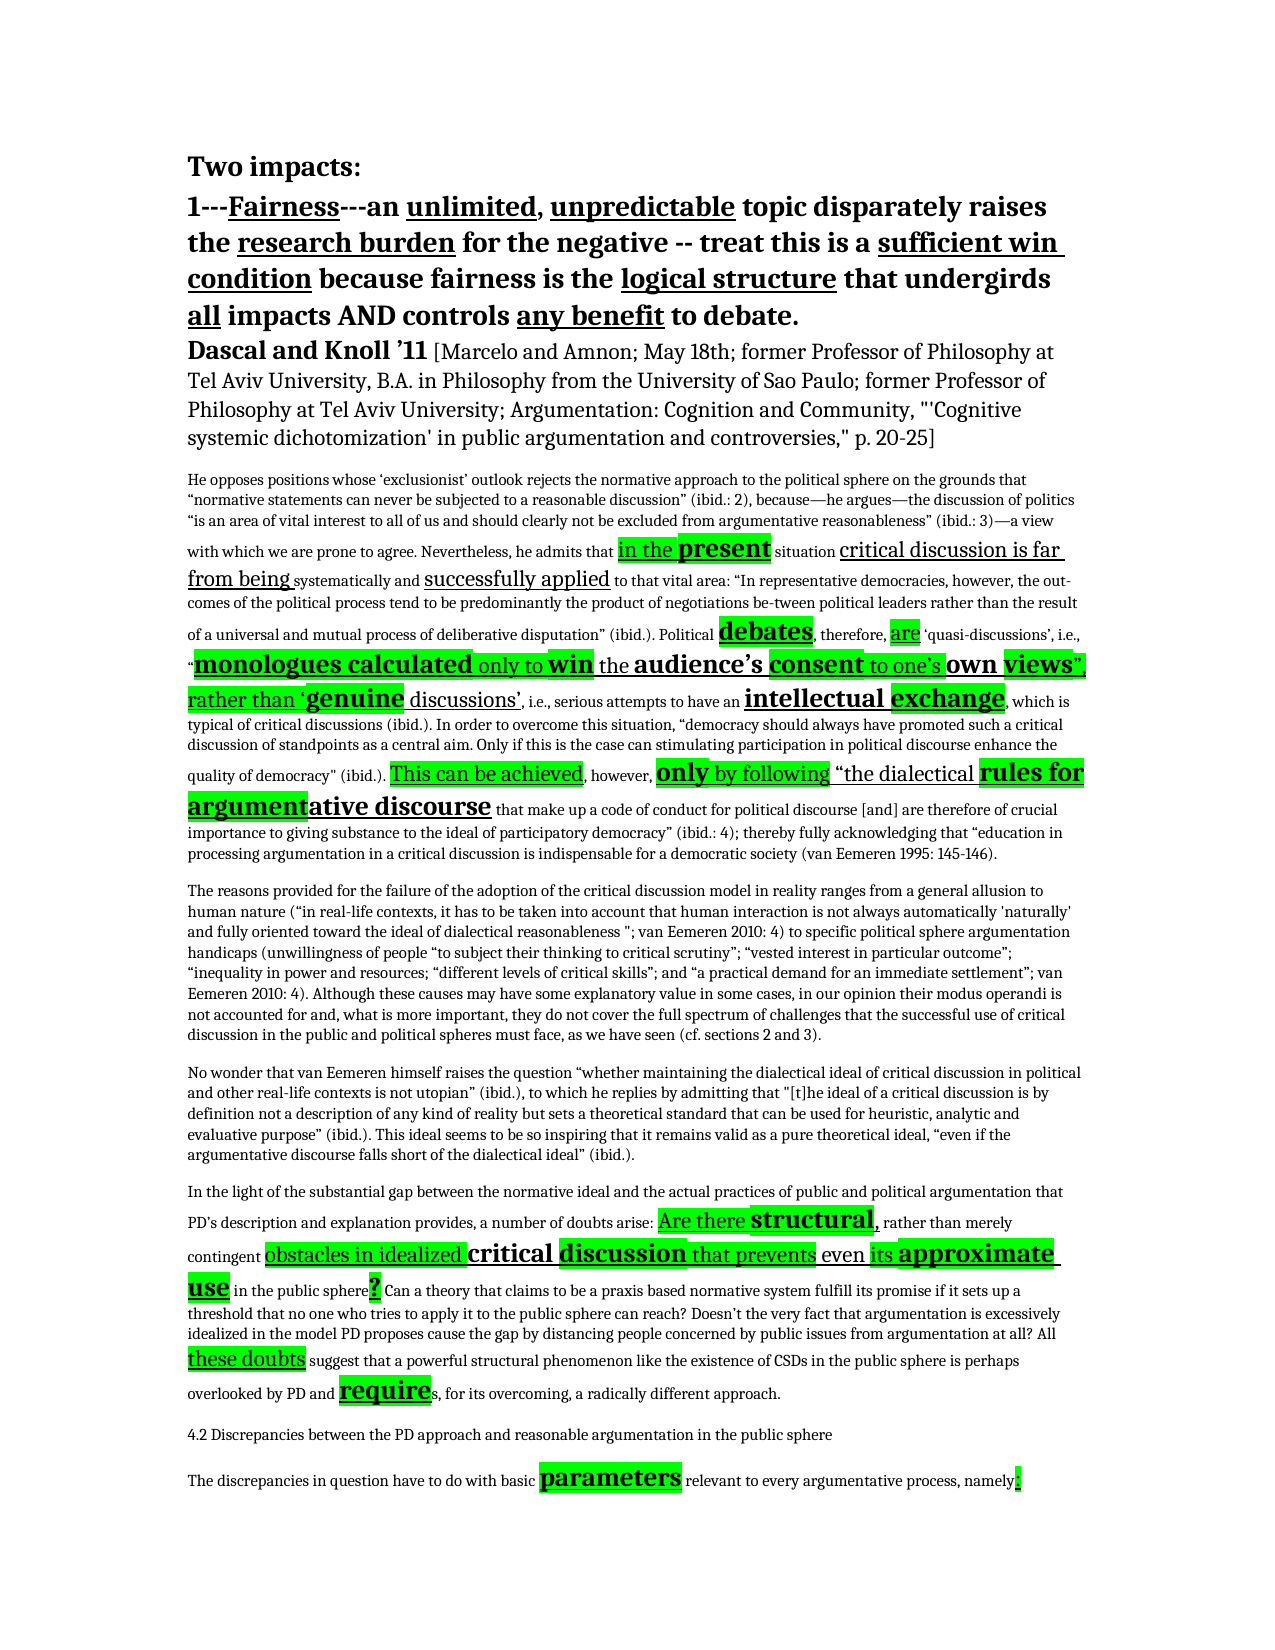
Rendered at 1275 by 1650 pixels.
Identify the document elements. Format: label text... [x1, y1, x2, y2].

text He opposes positions whose ‘exclusionist’ outlook rejects the normative approach to the political sphere on the grounds that “normative statements can never be subjected to a reasonable discussion” (ibid.: 2), because—he argues—the discussion of politics “is an area of vital interest to all of us and should clearly not be excluded from argumentative reasonableness” (ibid.: 3)—a view with which we are prone to agree. Nevertheless, he admits that in the present situation critical discussion is far from being systematically and successfully applied to that vital area: “In representative democracies, however, the out-comes of the political process tend to be predominantly the product of negotiations be-tween political leaders rather than the result of a universal and mutual process of deliberative disputation” (ibid.). Political debates, therefore, are ‘quasi-discussions’, i.e., “monologues calculated only to win the audience’s consent to one’s own views”, rather than ‘genuine discussions’, i.e., serious attempts to have an intellectual exchange, which is typical of critical discussions (ibid.). In order to overcome this situation, “democracy should always have promoted such a critical discussion of standpoints as a central aim. Only if this is the case can stimulating participation in political discourse enhance the quality of democracy" (ibid.). This can be achieved, however, only by following “the dialectical rules for argumentative discourse that make up a code of conduct for political discourse [and] are therefore of crucial importance to giving substance to the ideal of participatory democracy” (ibid.: 4); thereby fully acknowledging that “education in processing argumentation in a critical discussion is indispensable for a democratic society (van Eemeren 1995: 145-146). [187, 470, 1087, 863]
text The discrepancies in question have to do with basic parameters relevant to every argumentative process, namely: [682, 1462, 1087, 1493]
subtitle Two impacts: [187, 150, 1087, 183]
text Dascal and Knoll ’11 [Marcelo and Amnon; May 18th; former Professor of Philosophy at Tel Aviv University, B.A. in Philosophy from the University of Sao Paulo; former Professor of Philosophy at Tel Aviv University; Argumentation: Cognition and Community, "'Cognitive systemic dichotomization' in public argumentation and controversies," p. 20-25] [187, 335, 1087, 451]
text 4.2 Discrepancies between the PD approach and reasonable argumentation in the public sphere [187, 1425, 1087, 1444]
text In the light of the substantial gap between the normative ideal and the actual practices of public and political argumentation that PD’s description and explanation provides, a number of doubts arise: Are there structural, rather than merely contingent obstacles in idealized critical discussion that prevents even its approximate use in the public sphere? Can a theory that claims to be a praxis based normative system fulfill its promise if it sets up a threshold that no one who tries to apply it to the public sphere can reach? Doesn’t the very fact that argumentation is excessively idealized in the model PD proposes cause the gap by distancing people concerned by public issues from argumentation at all? All these doubts suggest that a powerful structural phenomenon like the existence of CSDs in the public sphere is perhaps overlooked by PD and requires, for its overcoming, a radically different approach. [187, 1183, 1087, 1406]
subtitle 1---Fairness---an unlimited, unpredictable topic disparately raises the research burden for the negative -- treat this is a sufficient win condition because fairness is the logical structure that undergirds all impacts AND controls any benefit to debate. [187, 190, 1087, 332]
text The discrepancies in question have to do with basic parameters relevant to every argumentative process, namely: [187, 1462, 539, 1493]
text The reasons provided for the failure of the adoption of the critical discussion model in reality ranges from a general allusion to human nature (“in real-life contexts, it has to be taken into account that human interaction is not always automatically 'naturally' and fully oriented toward the ideal of dialectical reasonableness "; van Eemeren 2010: 4) to specific political sphere argumentation handicaps (unwillingness of people “to subject their thinking to critical scrutiny”; “vested interest in particular outcome”; “inequality in power and resources; “different levels of critical skills”; and “a practical demand for an immediate settlement”; van Eemeren 2010: 4). Although these causes may have some explanatory value in some cases, in our opinion their modus operandi is not accounted for and, what is more important, they do not cover the full spectrum of challenges that the successful use of critical discussion in the public and political spheres must face, as we have seen (cf. sections 2 and 3). [187, 881, 1087, 1045]
text No wonder that van Eemeren himself raises the question “whether maintaining the dialectical ideal of critical discussion in political and other real-life contexts is not utopian” (ibid.), to which he replies by admitting that "[t]he ideal of a critical discussion is by definition not a description of any kind of reality but sets a theoretical standard that can be used for heuristic, analytic and evaluative purpose” (ibid.). This ideal seems to be so inspiring that it remains valid as a pure theoretical ideal, “even if the argumentative discourse falls short of the dialectical ideal” (ibid.). [187, 1063, 1087, 1165]
